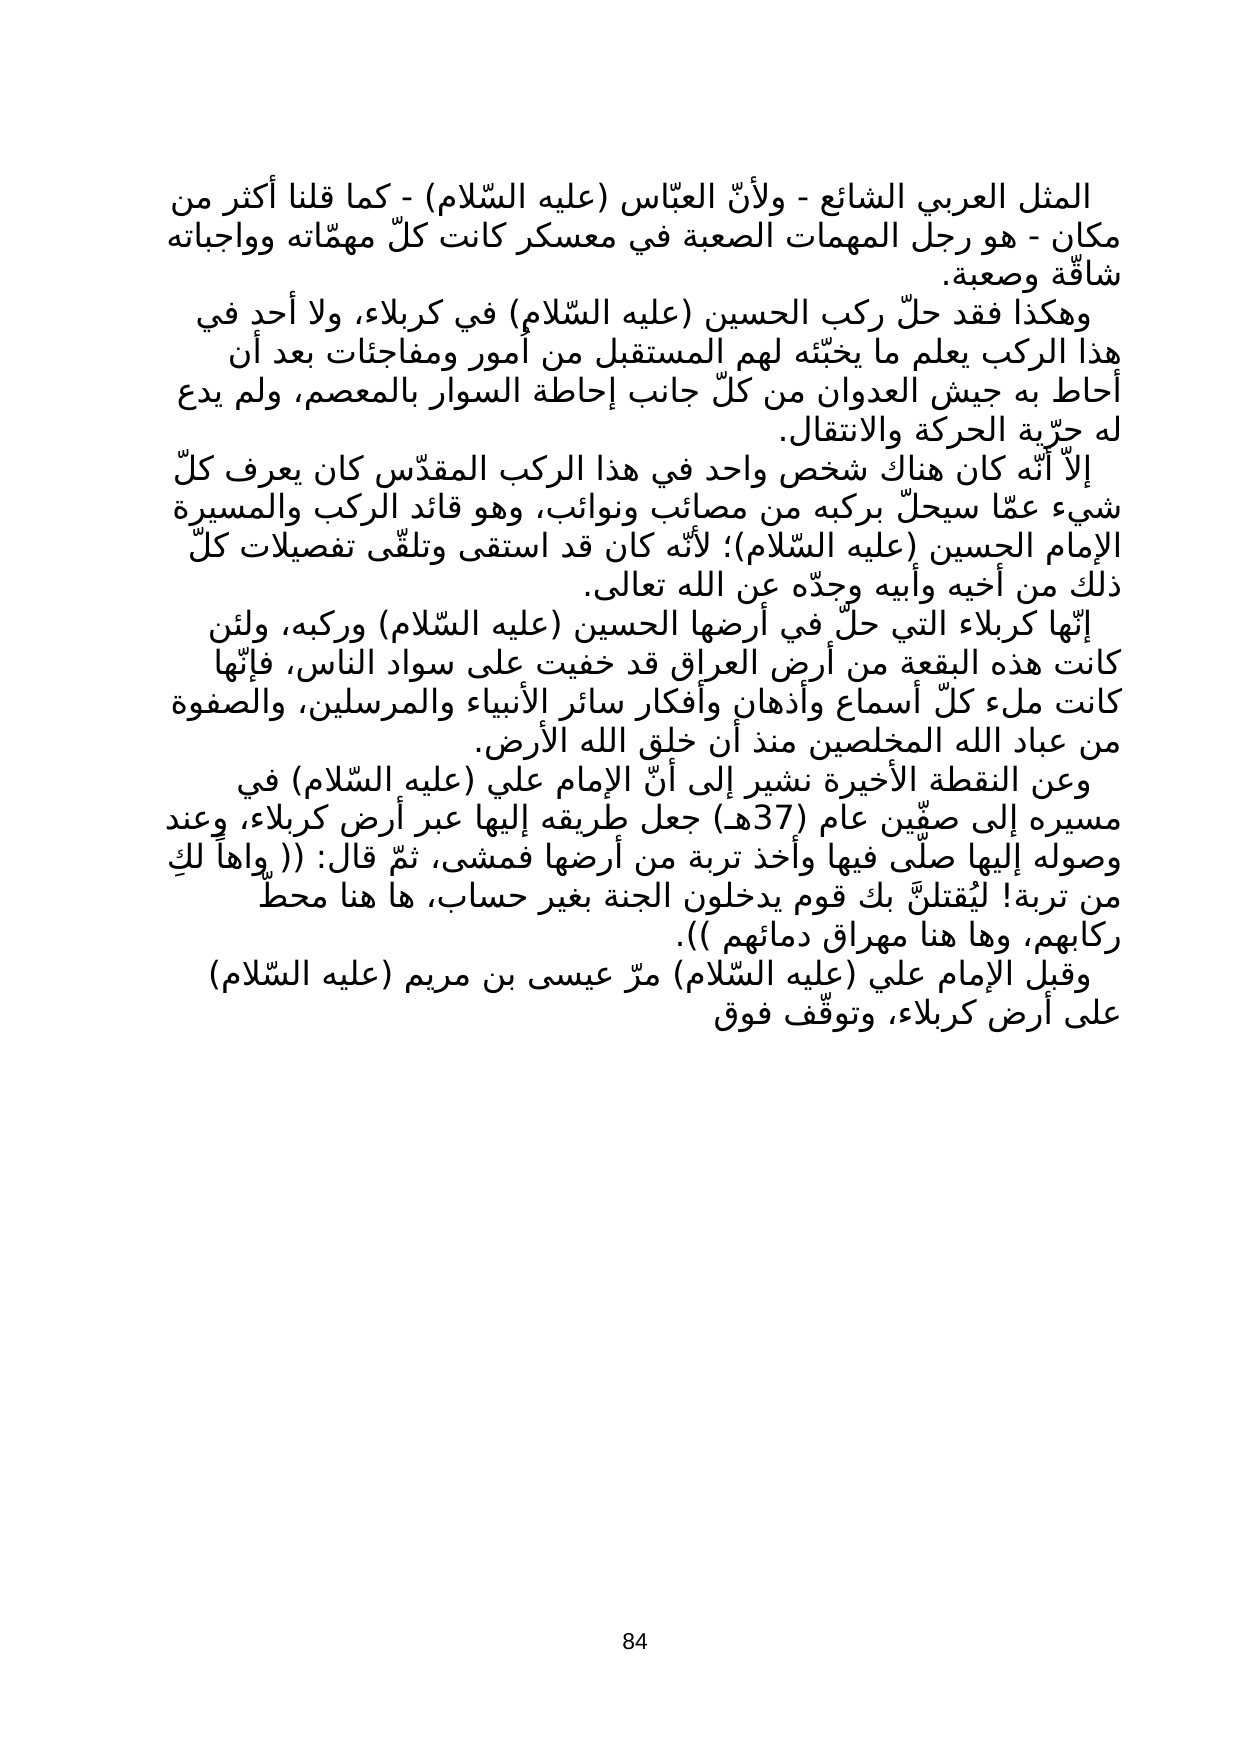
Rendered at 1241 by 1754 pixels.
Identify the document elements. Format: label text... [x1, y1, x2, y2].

text وقبل الإمام علي (عليه السّلام) مرّ عيسى بن مريم (عليه السّلام) على أرض كربلاء، وتوقّف فوق [148, 954, 1122, 1032]
text وعن النقطة الأخيرة نشير إلى أنّ الإمام علي (عليه السّلام) في مسيره إلى صفّين عام (37هـ) جعل طريقه إليها عبر أرض كربلاء، وعند وصوله إليها صلّى فيها وأخذ تربة من أرضها فمشى، ثمّ قال: (( واهاً لكِ من تربة! ليُقتلنَّ بك قوم يدخلون الجنة بغير حساب، ها هنا محطّ ركابهم، وها هنا مهراق دمائهم )). [148, 760, 1122, 954]
text إلاّ أنّه كان هناك شخص واحد في هذا الركب المقدّس كان يعرف كلّ شيء عمّا سيحلّ بركبه من مصائب ونوائب، وهو قائد الركب والمسيرة الإمام الحسين (عليه السّلام)؛ لأنّه كان قد استقى وتلقّى تفصيلات كلّ ذلك من أخيه وأبيه وجدّه عن الله تعالى. [148, 449, 1122, 604]
text وهكذا فقد حلّ ركب الحسين (عليه السّلام) في كربلاء، ولا أحد في هذا الركب يعلم ما يخبّئه لهم المستقبل من اُمور ومفاجئات بعد أن أحاط به جيش العدوان من كلّ جانب إحاطة السوار بالمعصم، ولم يدع له حرّية الحركة والانتقال. [148, 294, 1122, 449]
text إنّها كربلاء التي حلّ في أرضها الحسين (عليه السّلام) وركبه، ولئن كانت هذه البقعة من أرض العراق قد خفيت على سواد الناس، فإنّها كانت ملء كلّ أسماع وأذهان وأفكار سائر الأنبياء والمرسلين، والصفوة من عباد الله المخلصين منذ أن خلق الله الأرض. [148, 604, 1122, 760]
text المثل العربي الشائع - ولأنّ العبّاس (عليه السّلام) - كما قلنا أكثر من مكان - هو رجل المهمات الصعبة في معسكر كانت كلّ مهمّاته وواجباته شاقّة وصعبة. [148, 177, 1122, 294]
